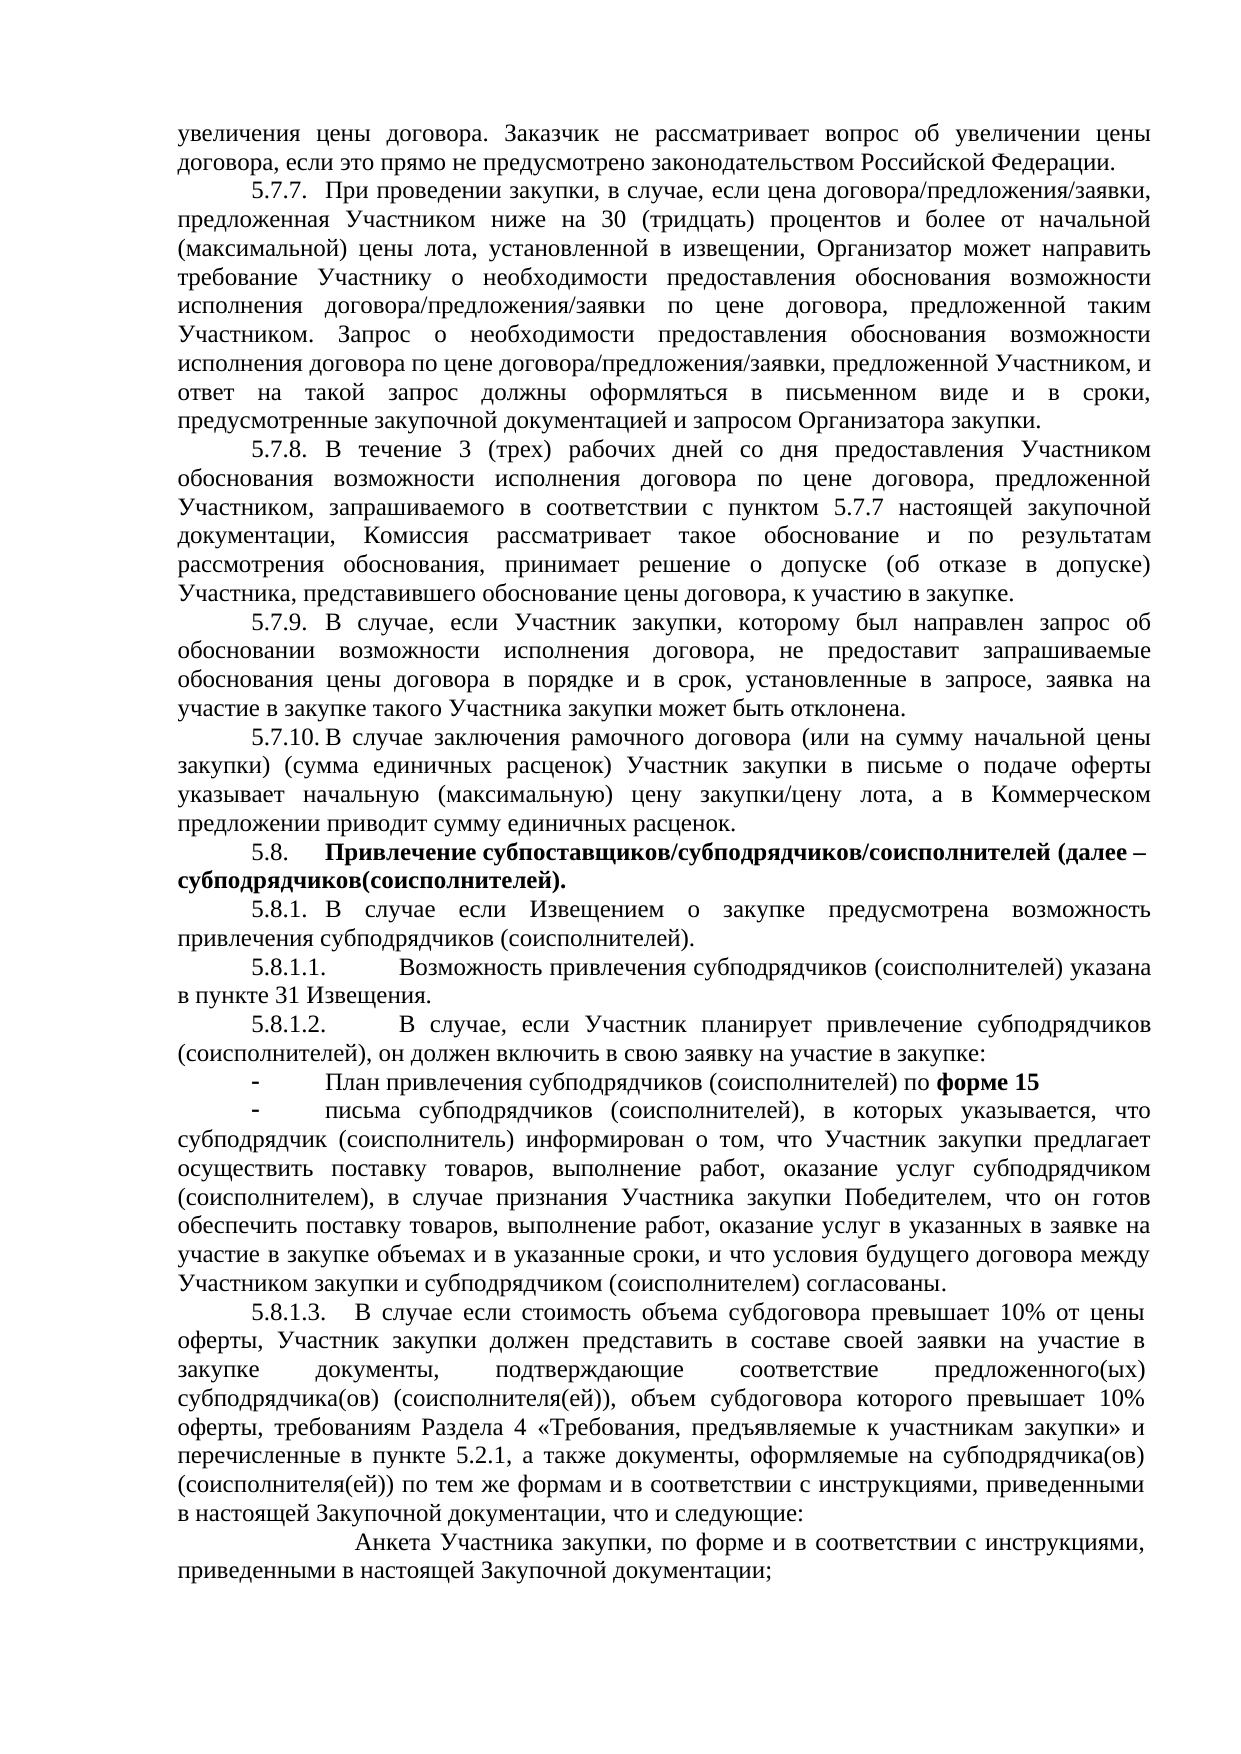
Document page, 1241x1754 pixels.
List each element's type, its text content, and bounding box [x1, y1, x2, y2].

list В случае если Извещением о закупке предусмотрена возможность привлечения субподрядчиков (соисполнителей). [177, 894, 1152, 952]
list План привлечения субподрядчиков (соисполнителей) по форме 15 [177, 1067, 1152, 1096]
list В случае заключения рамочного договора (или на сумму начальной цены закупки) (сумма единичных расценок) Участник закупки в письме о подаче оферты указывает начальную (максимальную) цену закупки/цену лота, а в Коммерческом предложении приводит сумму единичных расценок. [177, 722, 1152, 837]
list При проведении закупки, в случае, если цена договора/предложения/заявки, предложенная Участником ниже на 30 (тридцать) процентов и более от начальной (максимальной) цены лота, установленной в извещении, Организатор может направить требование Участнику о необходимости предоставления обоснования возможности исполнения договора/предложения/заявки по цене договора, предложенной таким Участником. Запрос о необходимости предоставления обоснования возможности исполнения договора по цене договора/предложения/заявки, предложенной Участником, и ответ на такой запрос должны оформляться в письменном виде и в сроки, предусмотренные закупочной документацией и запросом Организатора закупки. [177, 176, 1152, 434]
list В случае если стоимость объема субдоговора превышает 10% от цены оферты, Участник закупки должен представить в составе своей заявки на участие в закупке документы, подтверждающие соответствие предложенного(ых) субподрядчика(ов) (соисполнителя(ей)), объем субдоговора которого превышает 10% оферты, требованиям Раздела 4 «Требования, предъявляемые к участникам закупки» и перечисленные в пункте 5.2.1, а также документы, оформляемые на субподрядчика(ов) (соисполнителя(ей)) по тем же формам и в соответствии с инструкциями, приведенными в настоящей Закупочной документации, что и следующие: [177, 1297, 1146, 1527]
list В случае, если Участник планирует привлечение субподрядчиков (соисполнителей), он должен включить в свою заявку на участие в закупке: [177, 1009, 1152, 1067]
text ­ Анкета Участника закупки, по форме и в соответствии с инструкциями, приведенными в настоящей Закупочной документации; [177, 1527, 1146, 1584]
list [177, 118, 1152, 176]
list В течение 3 (трех) рабочих дней со дня предоставления Участником обоснования возможности исполнения договора по цене договора, предложенной Участником, запрашиваемого в соответствии с пунктом 5.7.7 настоящей закупочной документации, Комиссия рассматривает такое обоснование и по результатам рассмотрения обоснования, принимает решение о допуске (об отказе в допуске) Участника, представившего обоснование цены договора, к участию в закупке. [177, 434, 1152, 607]
list В случае, если Участник закупки, которому был направлен запрос об обосновании возможности исполнения договора, не предоставит запрашиваемые обоснования цены договора в порядке и в срок, установленные в запросе, заявка на участие в закупке такого Участника закупки может быть отклонена. [177, 607, 1152, 722]
list письма субподрядчиков (соисполнителей), в которых указывается, что субподрядчик (соисполнитель) информирован о том, что Участник закупки предлагает осуществить поставку товаров, выполнение работ, оказание услуг субподрядчиком (соисполнителем), в случае признания Участника закупки Победителем, что он готов обеспечить поставку товаров, выполнение работ, оказание услуг в указанных в заявке на участие в закупке объемах и в указанные сроки, и что условия будущего договора между Участником закупки и субподрядчиком (соисполнителем) согласованы. [177, 1096, 1152, 1297]
list Привлечение субпоставщиков/субподрядчиков/соисполнителей (далее – субподрядчиков(соисполнителей). [177, 837, 1152, 894]
list Возможность привлечения субподрядчиков (соисполнителей) указана в пункте 31 Извещения. [177, 952, 1152, 1009]
